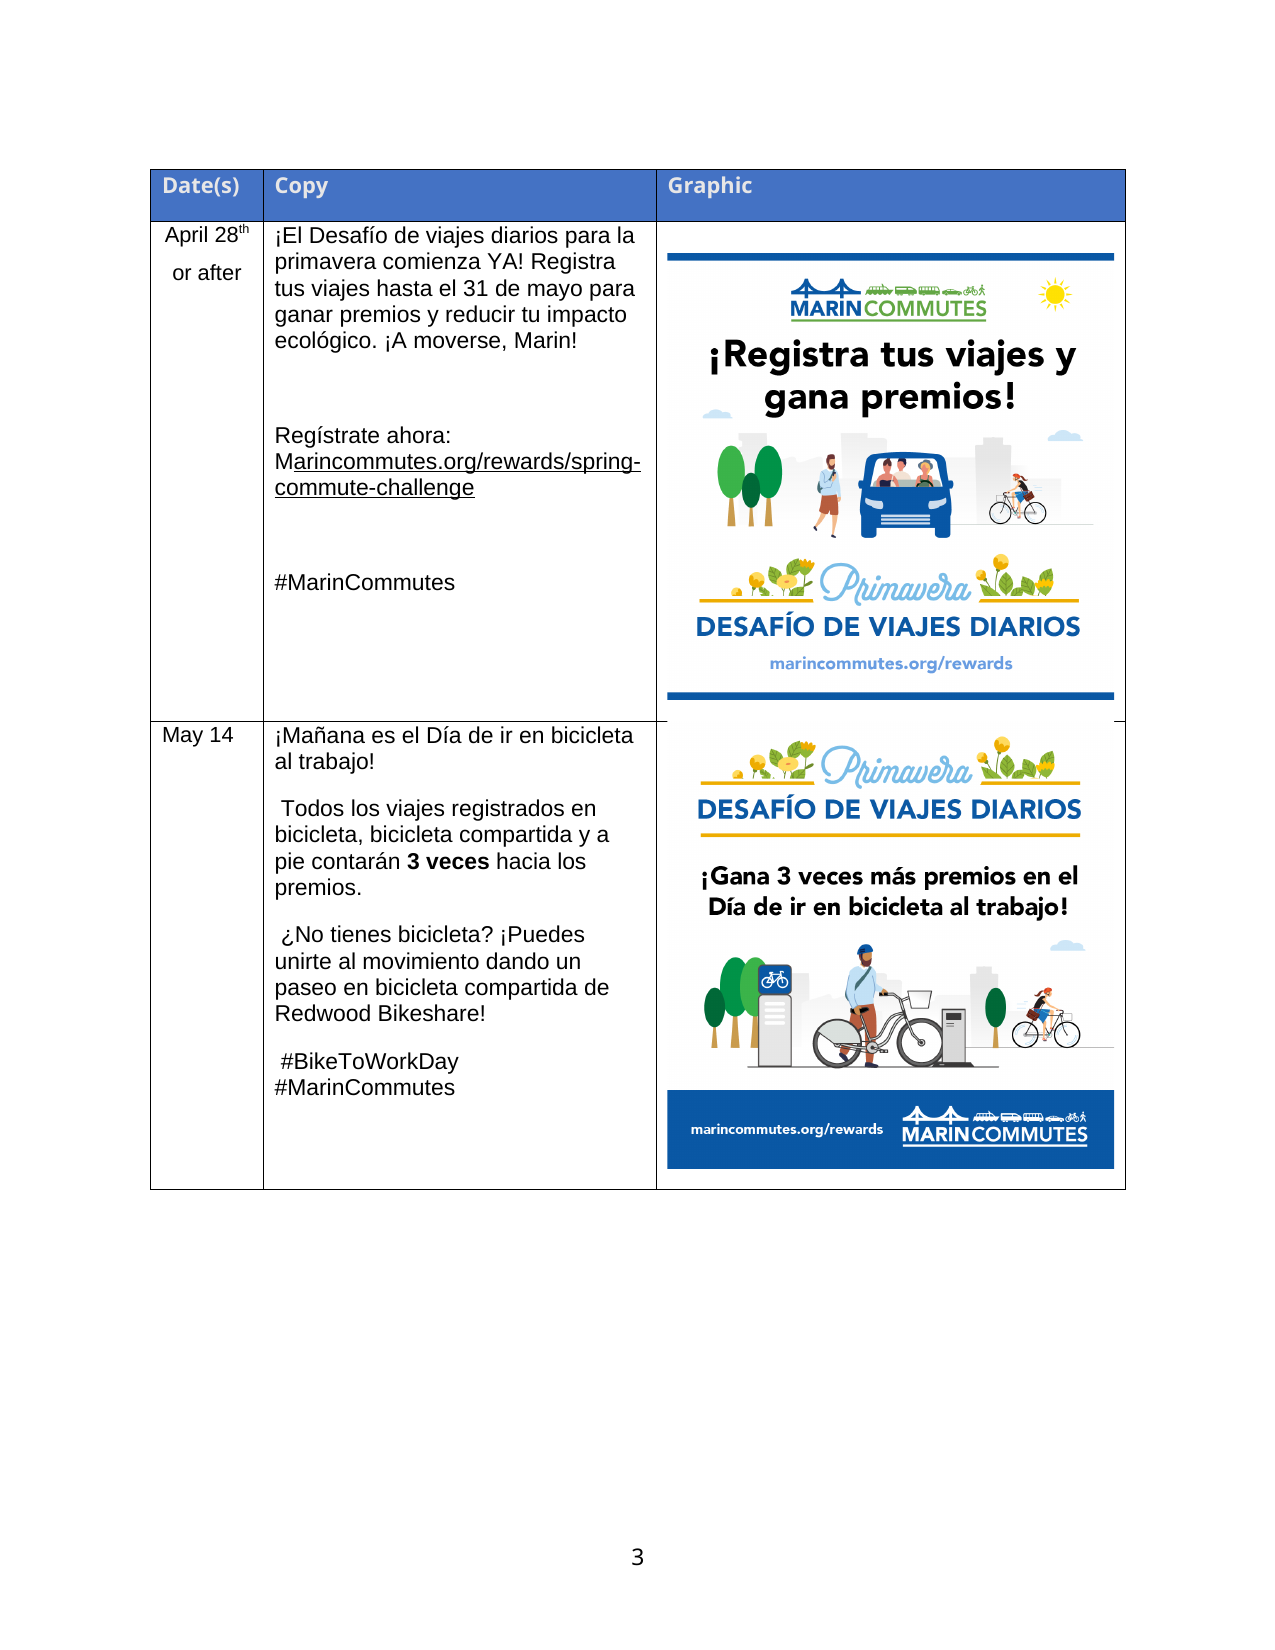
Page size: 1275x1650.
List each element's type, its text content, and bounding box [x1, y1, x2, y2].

table_header Date(s) [151, 170, 263, 221]
picture [667, 253, 1115, 700]
picture [667, 721, 1115, 1169]
table_cell April 28th or after [151, 222, 263, 721]
table_cell ¡Mañana es el Día de ir en bicicleta al trabajo! Todos los viajes registrados en bicicleta, bicicleta compartida y a pie contarán 3 veces hacia los premios. ¿No tienes bicicleta? ¡Puedes unirte al movimiento dando un paseo en bicicleta compartida de Redwood Bikeshare! #BikeToWorkDay #MarinCommutes [264, 722, 656, 1189]
table_header Graphic [657, 170, 1125, 221]
table_cell May 14 [151, 722, 263, 1189]
table_cell [657, 722, 1125, 1189]
table_cell [657, 222, 1125, 721]
table_header Copy [264, 170, 656, 221]
table_cell ¡El Desafío de viajes diarios para la primavera comienza YA! Registra tus viajes hasta el 31 de mayo para ganar premios y reducir tu impacto ecológico. ¡A moverse, Marin! Regístrate ahora: Marincommutes.org/rewards/spring-commute-challenge #MarinCommutes [264, 222, 656, 721]
